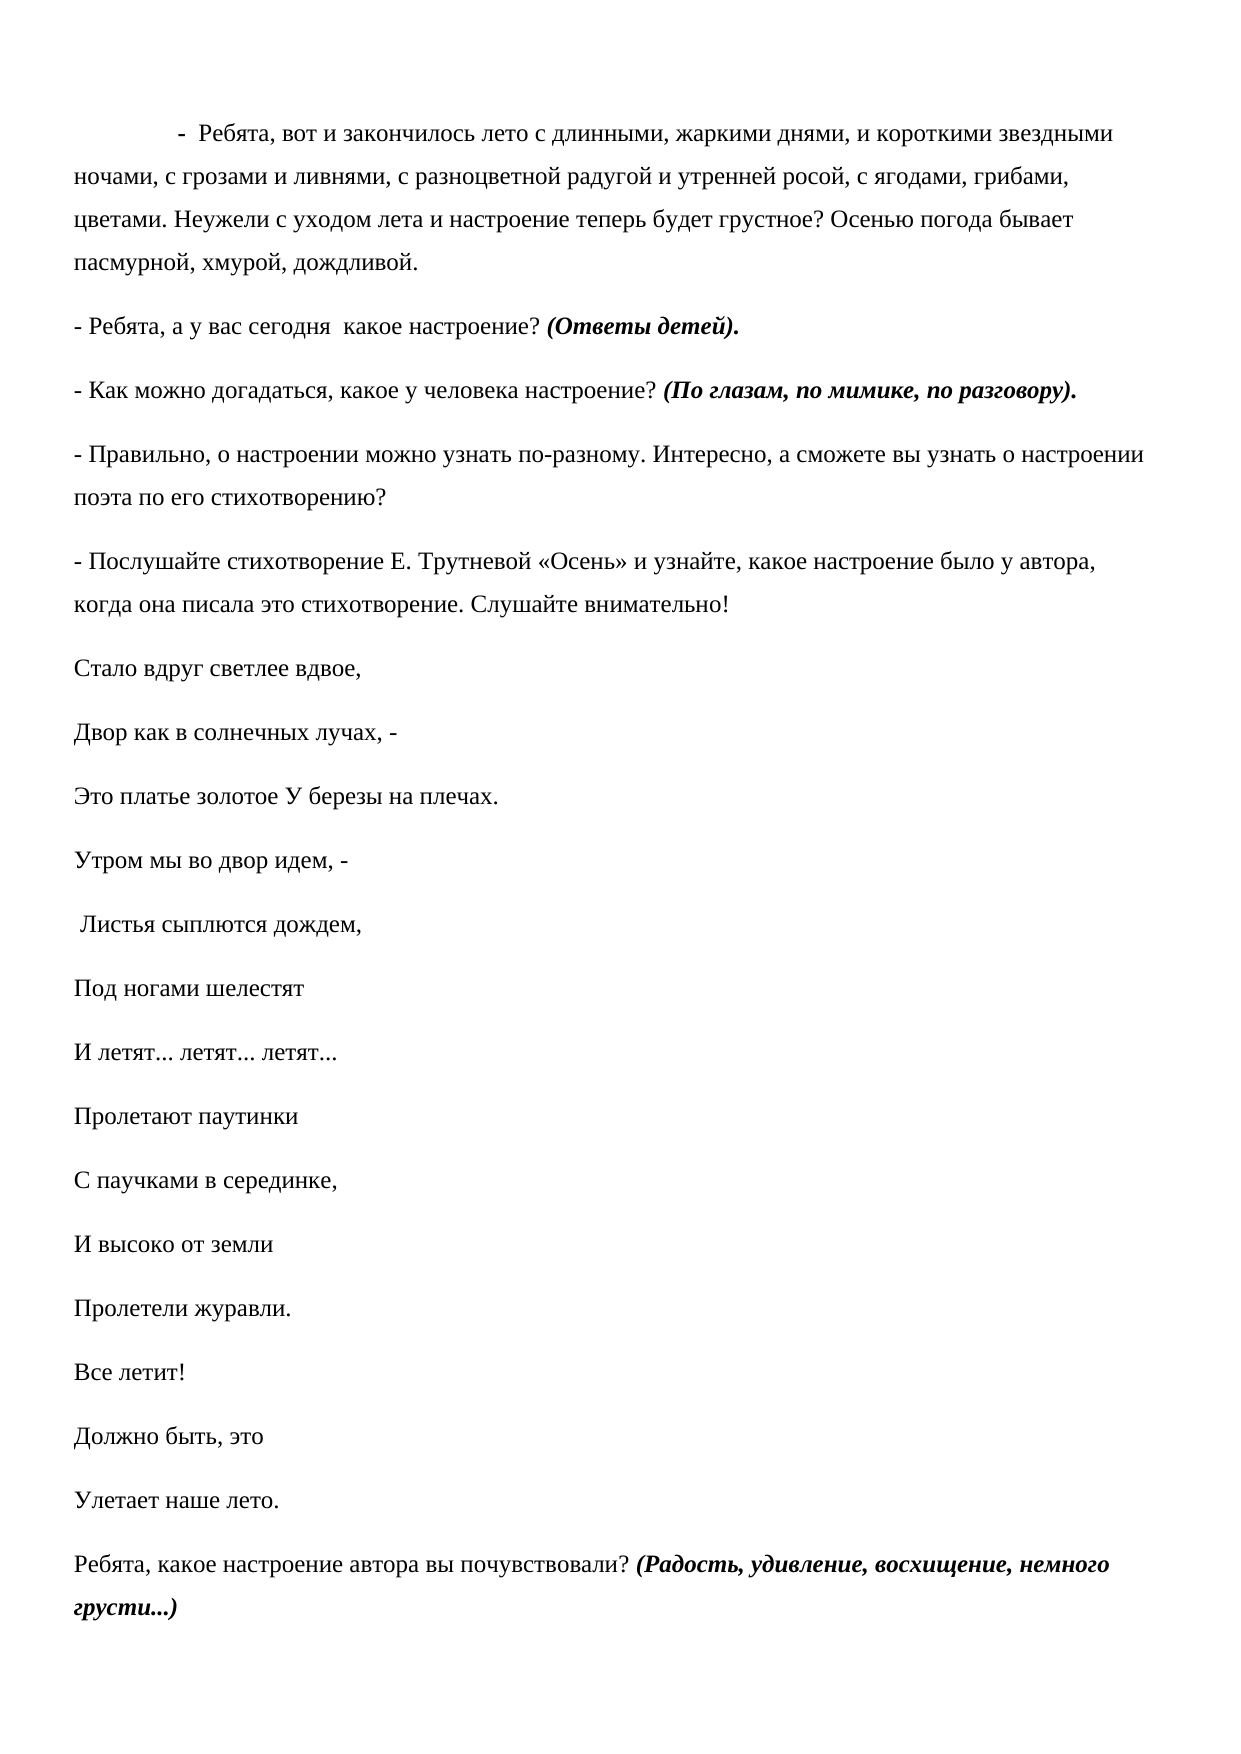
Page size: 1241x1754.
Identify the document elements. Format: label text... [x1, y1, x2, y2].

text Ребята, какое настроение автора вы почувствовали? (Радость, удивление, восхищение, немного грусти...) [74, 1549, 1152, 1621]
text Улетает наше лето. [74, 1485, 1152, 1514]
text - Послушайте стихотворение Е. Трутневой «Осень» и узнайте, какое настроение было у автора, когда она писала это стихотворение. Слушайте внимательно! [74, 546, 1152, 618]
text Это платье золотое У березы на плечах. [74, 781, 1152, 810]
text Листья сыплются дождем, [74, 909, 1152, 938]
text Все летит! [74, 1357, 1152, 1386]
text - Как можно догадаться, какое у человека настроение? (По глазам, по мимике, по разговору). [74, 375, 1152, 404]
text - Ребята, вот и закончилось лето с длинными, жаркими днями, и короткими звездными ночами, с грозами и ливнями, с разноцветной радугой и утренней росой, с ягодами, грибами, цветами. Неужели с уходом лета и настроение теперь будет грустное? Осенью погода бывает пасмурной, хмурой, дождливой. [74, 118, 1152, 276]
text - Ребята, а у вас сегодня какое настроение? (Ответы детей). [74, 311, 1152, 340]
text Двор как в солнечных лучах, - [74, 717, 1152, 746]
text Под ногами шелестят [74, 973, 1152, 1002]
text Должно быть, это [74, 1421, 1152, 1450]
text И высоко от земли [74, 1229, 1152, 1258]
text - Правильно, о настроении можно узнать по-разному. Интересно, а сможете вы узнать о настроении поэта по его стихотворению? [74, 439, 1152, 511]
text Стало вдруг светлее вдвое, [74, 653, 1152, 682]
text С паучками в серединке, [74, 1165, 1152, 1194]
text Утром мы во двор идем, - [74, 845, 1152, 874]
text Пролетели журавли. [74, 1293, 1152, 1322]
text И летят... летят... летят... [74, 1037, 1152, 1066]
text Пролетают паутинки [74, 1101, 1152, 1130]
